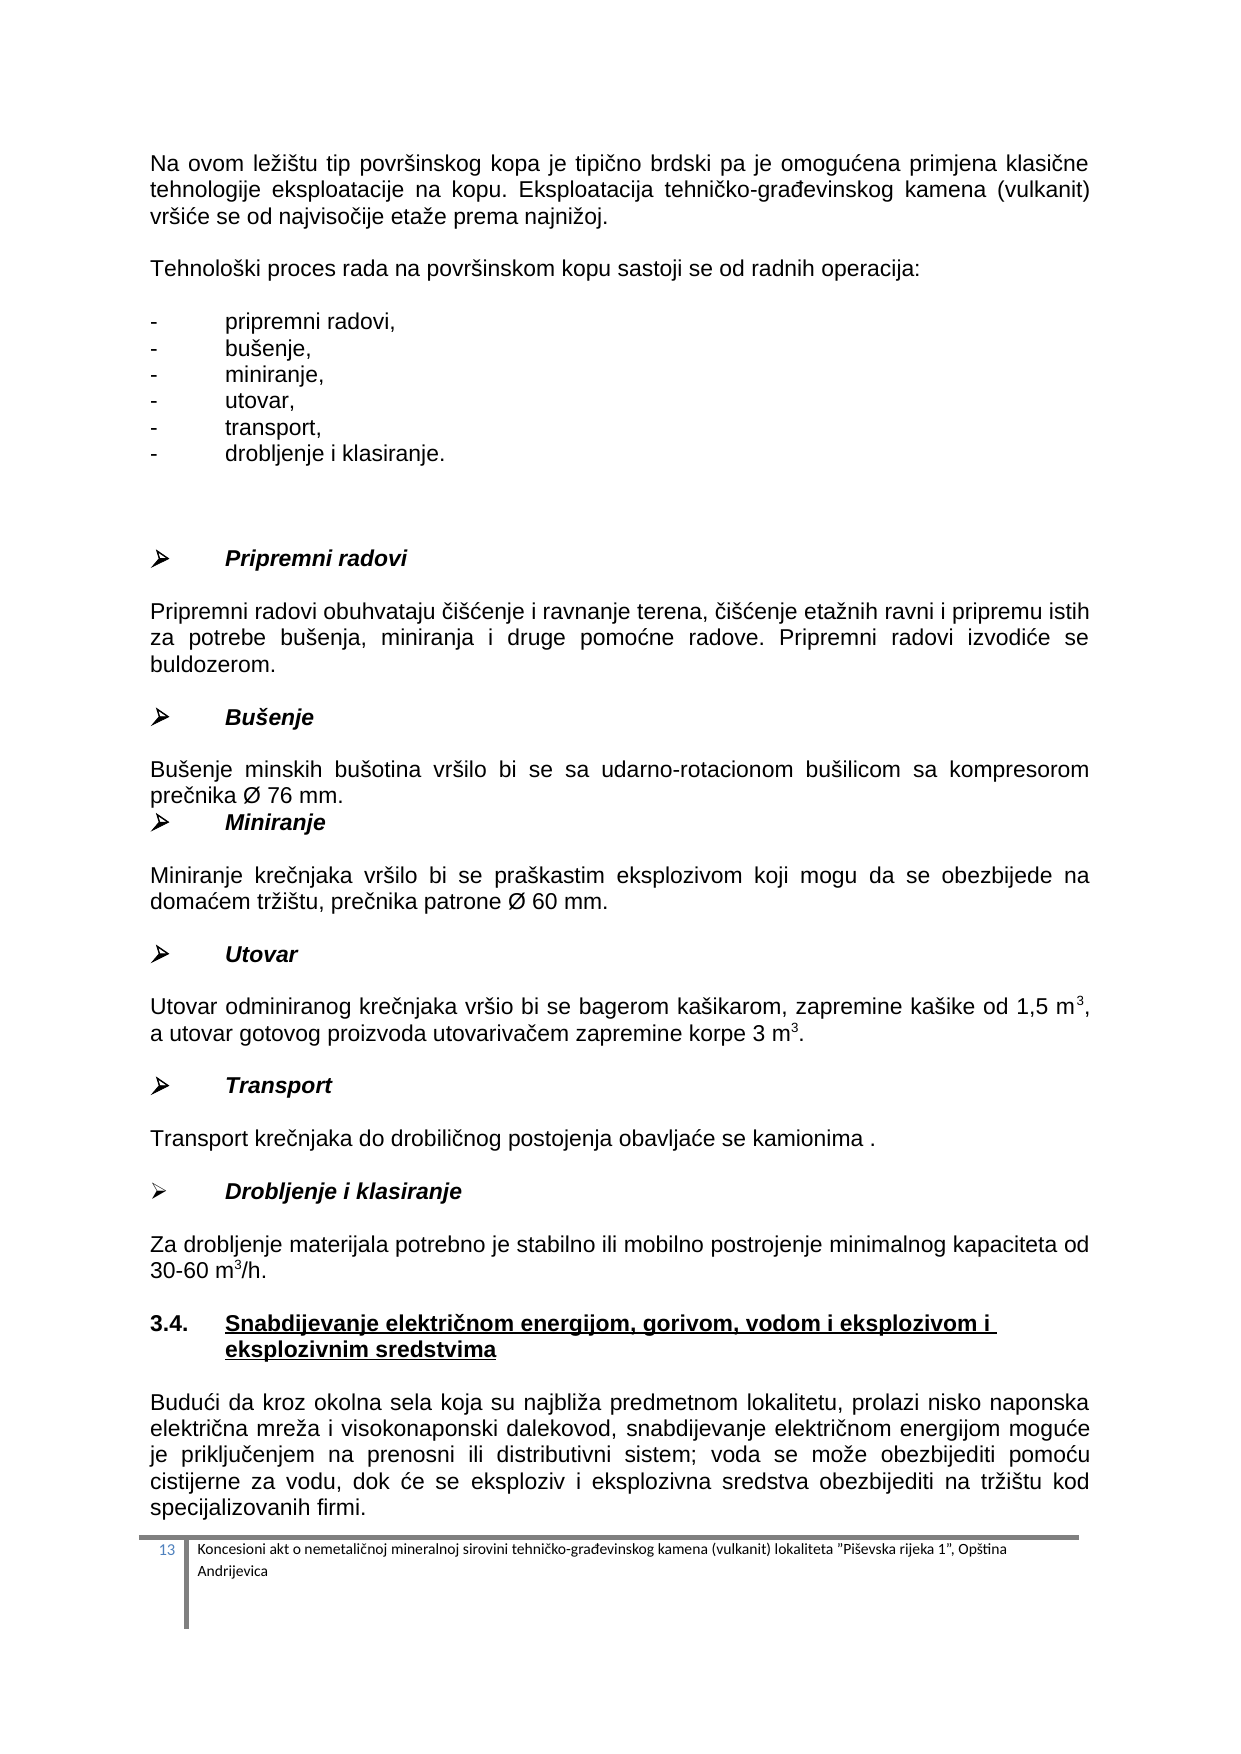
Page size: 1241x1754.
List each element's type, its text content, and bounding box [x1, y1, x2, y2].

list transport, [150, 413, 1090, 440]
text Transport krečnjaka do drobiličnog postojenja obavljaće se kamionima . [150, 1125, 1090, 1151]
text Miniranje krečnjaka vršilo bi se praškastim eksplozivom koji mogu da se obezbijede na domaćem tržištu, prečnika patrone Ø 60 mm. [150, 862, 1090, 914]
list miniranje, [150, 361, 1090, 387]
text Za drobljenje materijala potrebno je stabilno ili mobilno postrojenje minimalnog kapaciteta od 30-60 m3/h. [150, 1231, 1090, 1283]
list pripremni radovi, [150, 308, 1090, 334]
list Bušenje [150, 703, 1090, 730]
list utovar, [150, 387, 1090, 413]
text Tehnološki proces rada na površinskom kopu sastoji se od radnih operacija: [150, 255, 1090, 282]
list drobljenje i klasiranje. [150, 440, 1090, 466]
list bušenje, [150, 334, 1090, 361]
text Utovar odminiranog krečnjaka vršio bi se bagerom kašikarom, zapremine kašike od 1,5 m3, a utovar gotovog proizvoda utovarivačem zapremine korpe 3 m3. [150, 993, 1090, 1046]
list Transport [150, 1072, 1090, 1099]
list Utovar [150, 941, 1090, 967]
subtitle Snabdijevanje električnom energijom, gorivom, vodom i eksplozivom i eksplozivnim sredstvima [150, 1309, 1090, 1362]
text Na ovom ležištu tip površinskog kopa je tipično brdski pa je omogućena primjena klasične tehnologije eksploatacije na kopu. Eksploatacija tehničko-građevinskog kamena (vulkanit) vršiće se od najvisočije etaže prema najnižoj. [150, 150, 1090, 229]
text Bušenje minskih bušotina vršilo bi se sa udarno-rotacionom bušilicom sa kompresorom prečnika Ø 76 mm. [150, 756, 1090, 809]
text Pripremni radovi obuhvataju čišćenje i ravnanje terena, čišćenje etažnih ravni i pripremu istih za potrebe bušenja, miniranja i druge pomoćne radove. Pripremni radovi izvodiće se buldozerom. [150, 598, 1090, 677]
list Miniranje [150, 809, 1090, 835]
list Drobljenje i klasiranje [150, 1178, 1090, 1204]
text Budući da kroz okolna sela koja su najbliža predmetnom lokalitetu, prolazi nisko naponska električna mreža i visokonaponski dalekovod, snabdijevanje električnom energijom moguće je priključenjem na prenosni ili distributivni sistem; voda se može obezbijediti pomoću cistijerne za vodu, dok će se eksploziv i eksplozivna sredstva obezbijediti na tržištu kod specijalizovanih firmi. [150, 1389, 1090, 1520]
list Pripremni radovi [150, 545, 1090, 572]
